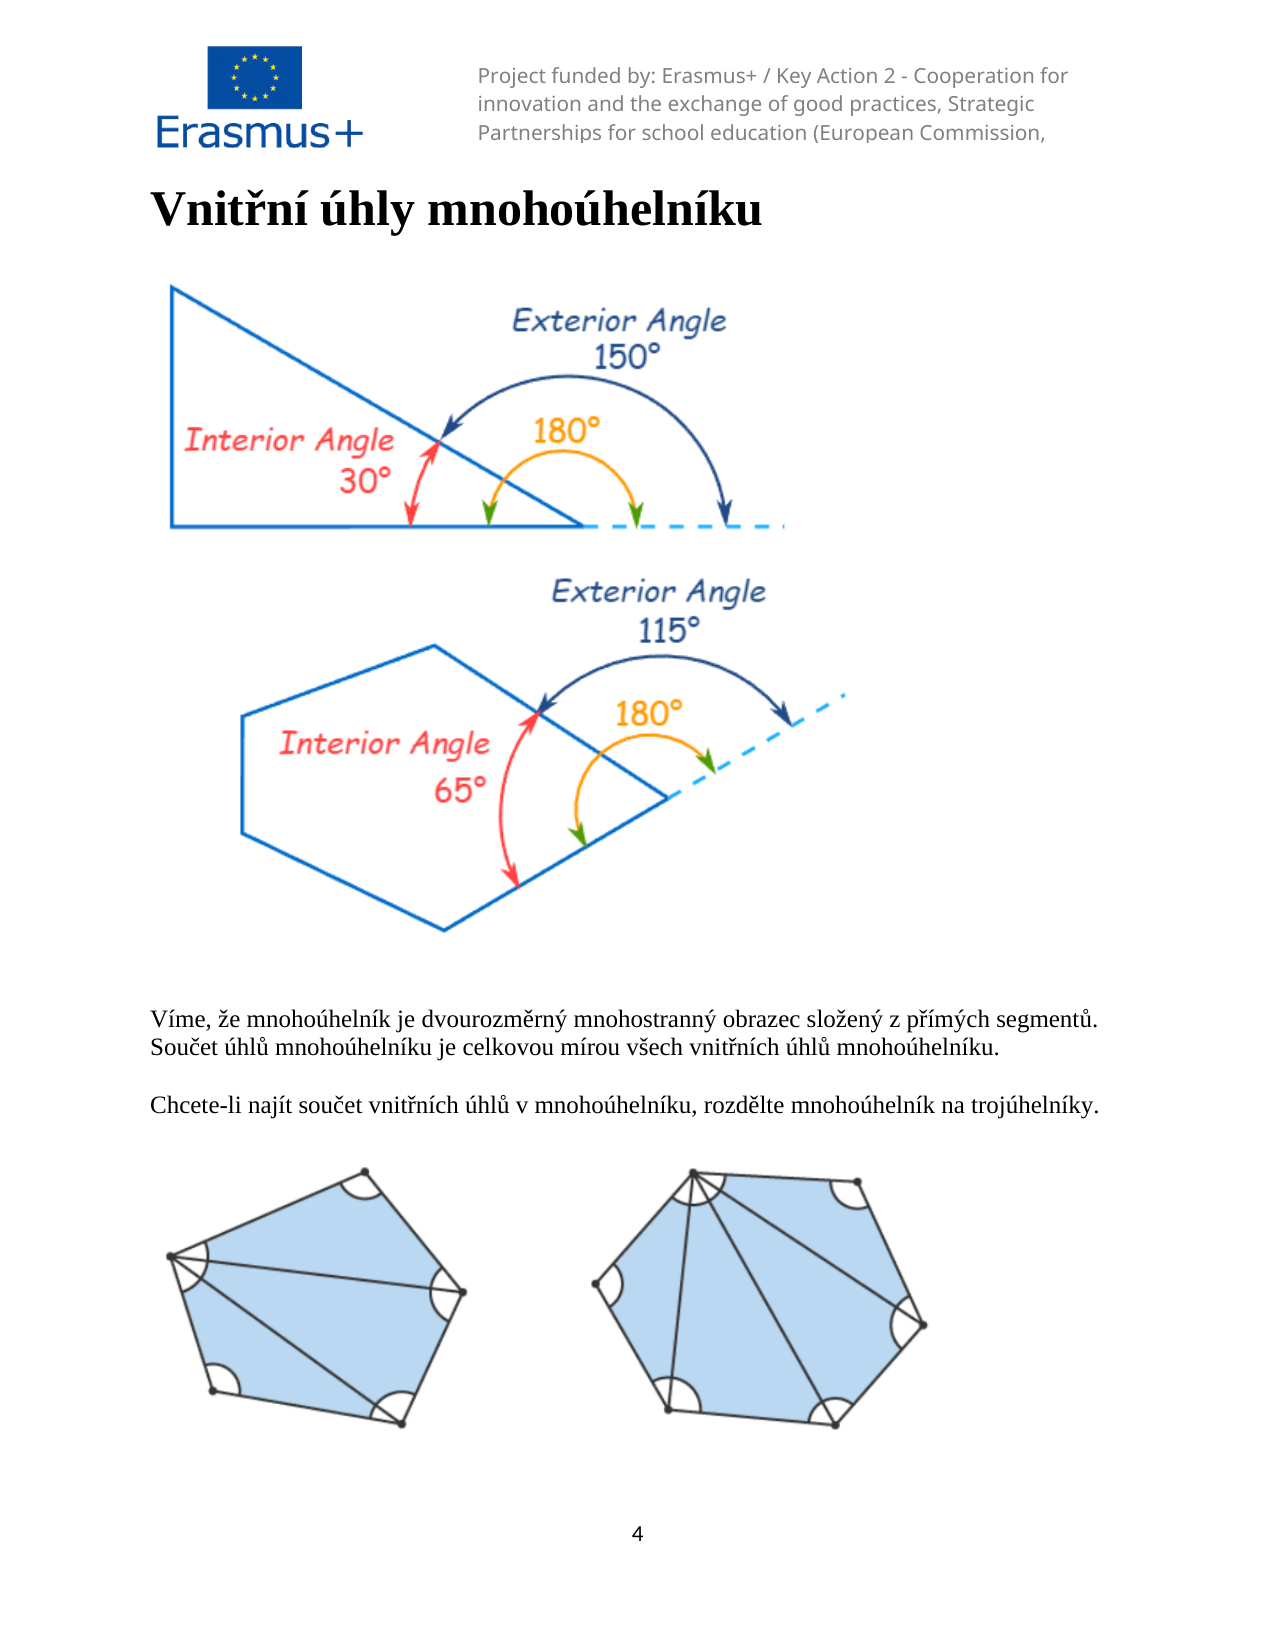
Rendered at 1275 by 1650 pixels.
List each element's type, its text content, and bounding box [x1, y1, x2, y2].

picture [150, 265, 890, 947]
picture [150, 1147, 942, 1447]
text Chcete-li najít součet vnitřních úhlů v mnohoúhelníku, rozdělte mnohoúhelník na trojúhelníky. [150, 1090, 1125, 1119]
picture [150, 28, 366, 150]
text Vnitřní úhly mnohoúhelníku [150, 179, 1125, 236]
text Víme, že mnohoúhelník je dvourozměrný mnohostranný obrazec složený z přímých segmentů. Součet úhlů mnohoúhelníku je celkovou mírou všech vnitřních úhlů mnohoúhelníku. [150, 1004, 1125, 1061]
